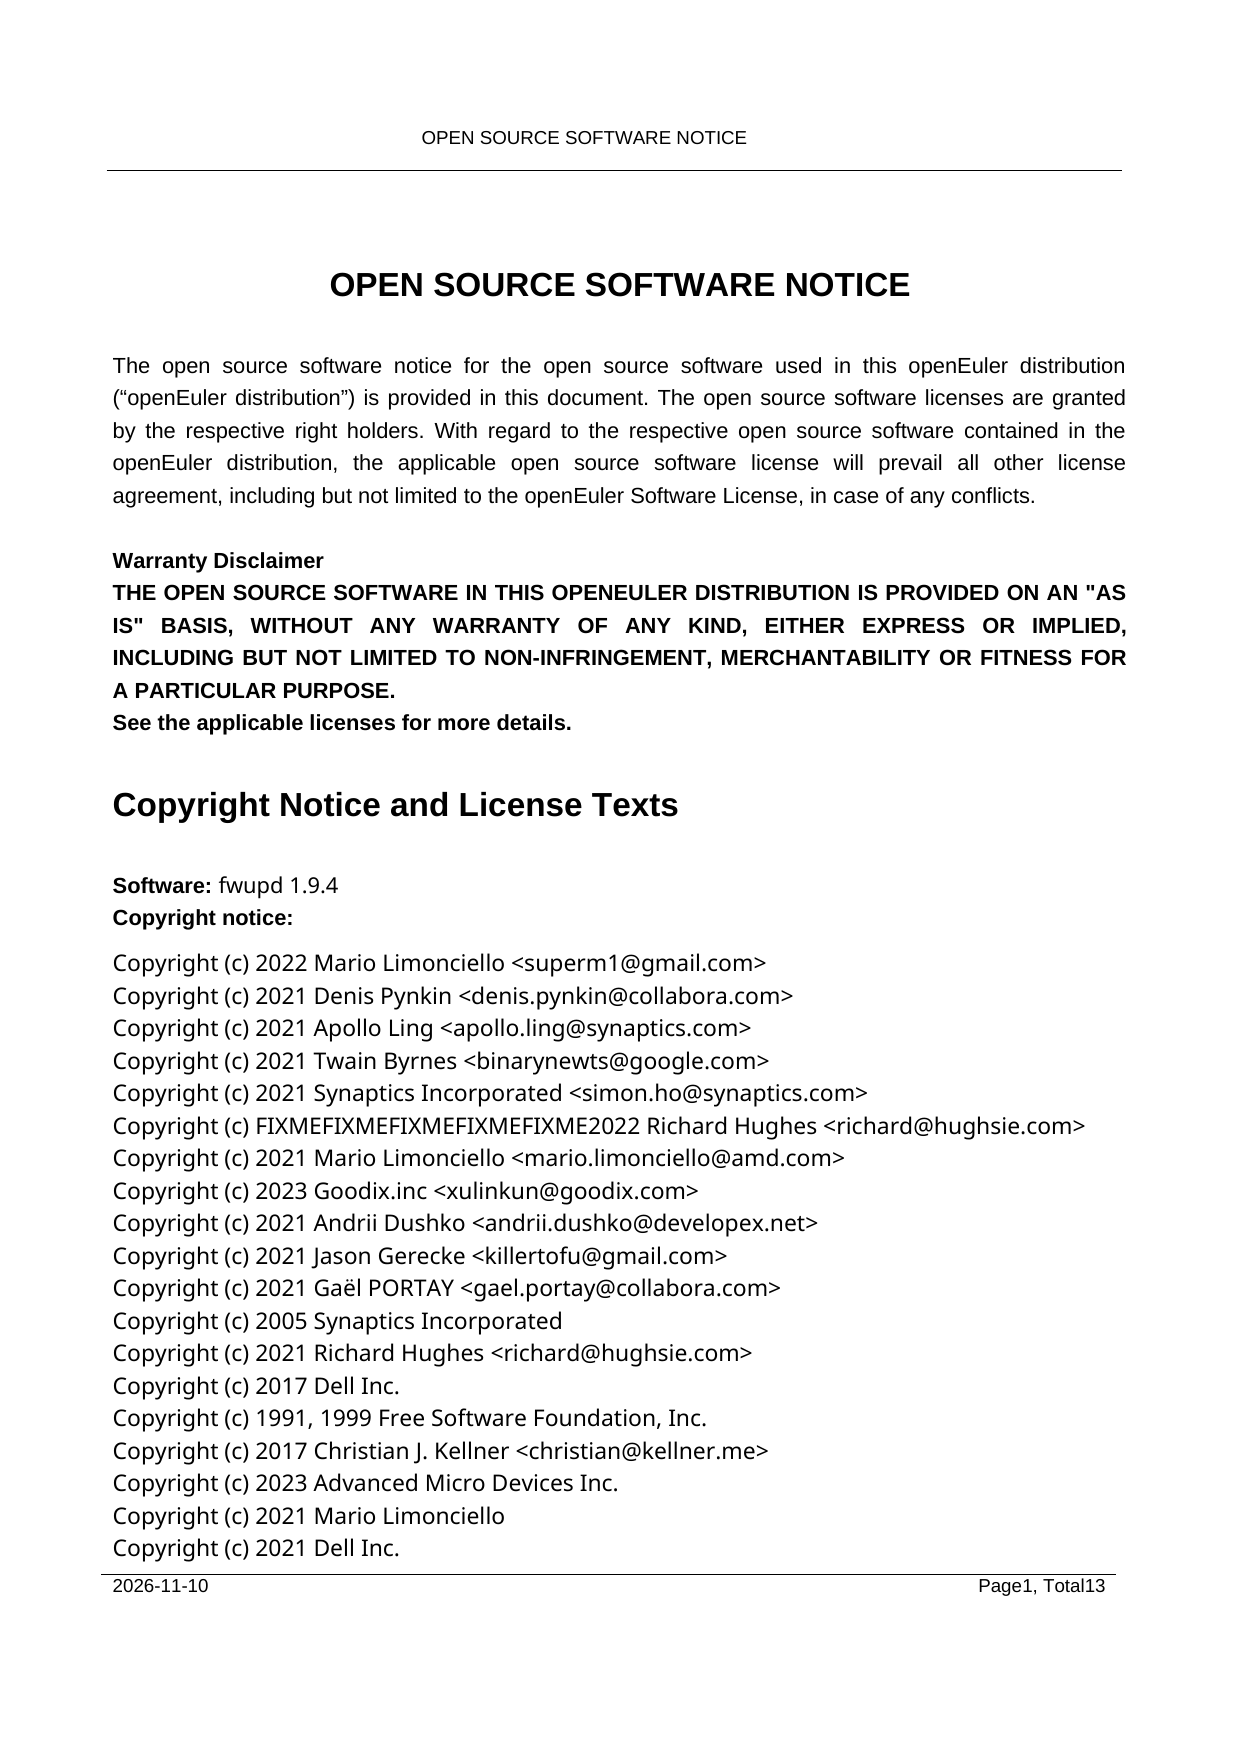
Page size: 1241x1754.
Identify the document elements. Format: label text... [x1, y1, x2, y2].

text Copyright Notice and License Texts [112, 771, 1128, 836]
text The open source software notice for the open source software used in this openEuler distribution (“openEuler distribution”) is provided in this document. The open source software licenses are granted by the respective right holders. With regard to the respective open source software contained in the openEuler distribution, the applicable open source software license will prevail all other license agreement, including but not limited to the openEuler Software License, in case of any conflicts. [112, 349, 1128, 511]
text Copyright notice: [112, 901, 1128, 934]
text Warranty Disclaimer [112, 544, 1128, 576]
text OPEN SOURCE SOFTWARE NOTICE [112, 251, 1128, 316]
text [112, 947, 1128, 1564]
title Software: fwupd 1.9.4 [112, 869, 1128, 901]
text THE OPEN SOURCE SOFTWARE IN THIS OPENEULER DISTRIBUTION IS PROVIDED ON AN "AS IS" BASIS, WITHOUT ANY WARRANTY OF ANY KIND, EITHER EXPRESS OR IMPLIED, INCLUDING BUT NOT LIMITED TO NON-INFRINGEMENT, MERCHANTABILITY OR FITNESS FOR A PARTICULAR PURPOSE. See the applicable licenses for more details. [112, 576, 1128, 739]
